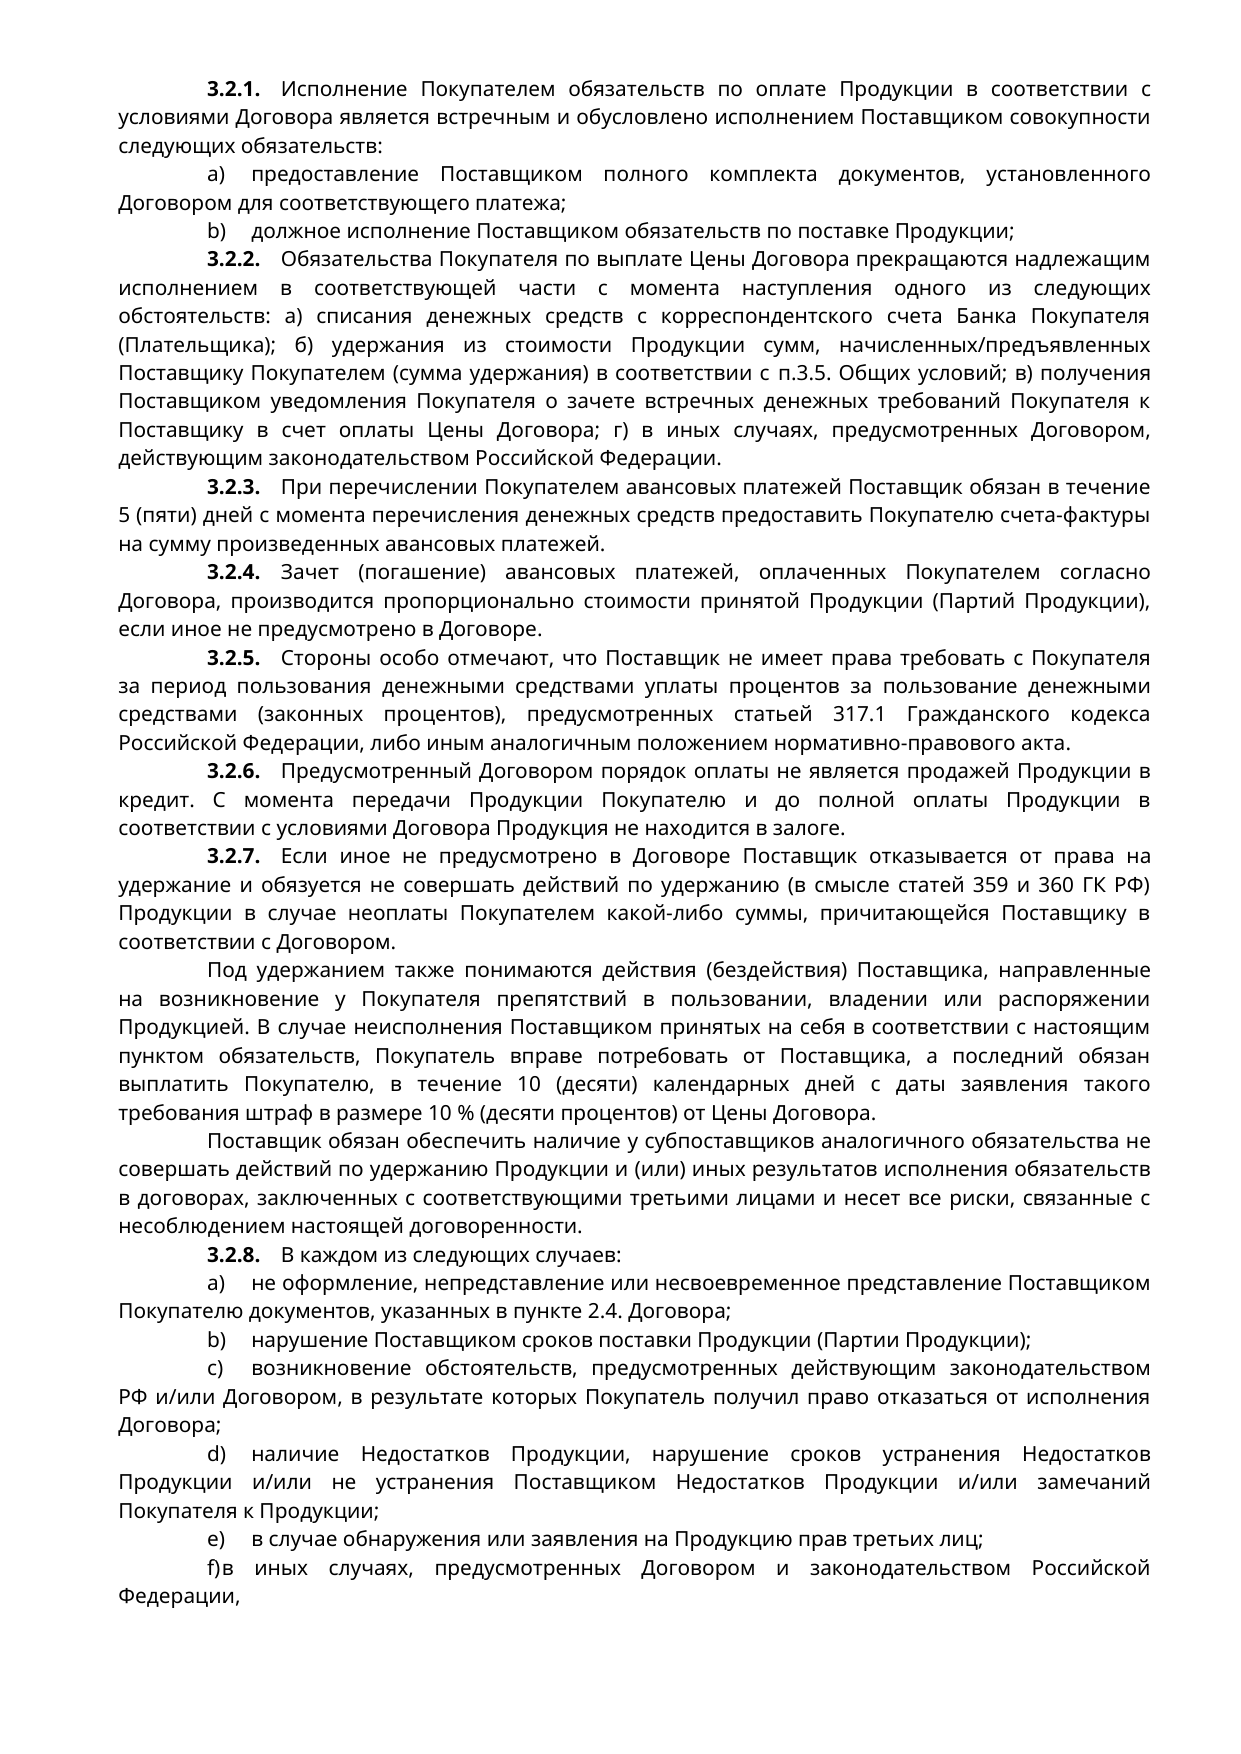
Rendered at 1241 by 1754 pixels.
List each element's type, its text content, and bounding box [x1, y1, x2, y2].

list При перечислении Покупателем авансовых платежей Поставщик обязан в течение 5 (пяти) дней с момента перечисления денежных средств предоставить Покупателю счета-фактуры на сумму произведенных авансовых платежей. [118, 472, 1152, 557]
list нарушение Поставщиком сроков поставки Продукции (Партии Продукции); [118, 1325, 1152, 1353]
list должное исполнение Поставщиком обязательств по поставке Продукции; [118, 216, 1152, 244]
list Исполнение Покупателем обязательств по оплате Продукции в соответствии с условиями Договора является встречным и обусловлено исполнением Поставщиком совокупности следующих обязательств: [118, 74, 1152, 159]
list Обязательства Покупателя по выплате Цены Договора прекращаются надлежащим исполнением в соответствующей части с момента наступления одного из следующих обстоятельств: а) списания денежных средств с корреспондентского счета Банка Покупателя (Плательщика); б) удержания из стоимости Продукции сумм, начисленных/предъявленных Поставщику Покупателем (сумма удержания) в соответствии с п.3.5. Общих условий; в) получения Поставщиком уведомления Покупателя о зачете встречных денежных требований Покупателя к Поставщику в счет оплаты Цены Договора; г) в иных случаях, предусмотренных Договором, действующим законодательством Российской Федерации. [118, 244, 1152, 472]
text Поставщик обязан обеспечить наличие у субпоставщиков аналогичного обязательства не совершать действий по удержанию Продукции и (или) иных результатов исполнения обязательств в договорах, заключенных с соответствующими третьими лицами и несет все риски, связанные с несоблюдением настоящей договоренности. [118, 1126, 1152, 1240]
list не оформление, непредставление или несвоевременное представление Поставщиком Покупателю документов, указанных в пункте 2.4. Договора; [118, 1268, 1152, 1325]
list Предусмотренный Договором порядок оплаты не является продажей Продукции в кредит. С момента передачи Продукции Покупателю и до полной оплаты Продукции в соответствии с условиями Договора Продукция не находится в залоге. [118, 756, 1152, 842]
list в иных случаях, предусмотренных Договором и законодательством Российской Федерации, [118, 1553, 1152, 1609]
list в случае обнаружения или заявления на Продукцию прав третьих лиц; [118, 1524, 1152, 1553]
list В каждом из следующих случаев: [118, 1240, 1152, 1268]
list наличие Недостатков Продукции, нарушение сроков устранения Недостатков Продукции и/или не устранения Поставщиком Недостатков Продукции и/или замечаний Покупателя к Продукции; [118, 1439, 1152, 1524]
text Под удержанием также понимаются действия (бездействия) Поставщика, направленные на возникновение у Покупателя препятствий в пользовании, владении или распоряжении Продукцией. В случае неисполнения Поставщиком принятых на себя в соответствии с настоящим пунктом обязательств, Покупатель вправе потребовать от Поставщика, а последний обязан выплатить Покупателю, в течение 10 (десяти) календарных дней с даты заявления такого требования штраф в размере 10 % (десяти процентов) от Цены Договора. [118, 955, 1152, 1126]
list возникновение обстоятельств, предусмотренных действующим законодательством РФ и/или Договором, в результате которых Покупатель получил право отказаться от исполнения Договора; [118, 1353, 1152, 1439]
list Если иное не предусмотрено в Договоре Поставщик отказывается от права на удержание и обязуется не совершать действий по удержанию (в смысле статей 359 и 360 ГК РФ) Продукции в случае неоплаты Покупателем какой-либо суммы, причитающейся Поставщику в соответствии с Договором. [118, 842, 1152, 955]
list Зачет (погашение) авансовых платежей, оплаченных Покупателем согласно Договора, производится пропорционально стоимости принятой Продукции (Партий Продукции), если иное не предусмотрено в Договоре. [118, 557, 1152, 643]
list предоставление Поставщиком полного комплекта документов, установленного Договором для соответствующего платежа; [118, 159, 1152, 216]
list Стороны особо отмечают, что Поставщик не имеет права требовать с Покупателя за период пользования денежными средствами уплаты процентов за пользование денежными средствами (законных процентов), предусмотренных статьей 317.1 Гражданского кодекса Российской Федерации, либо иным аналогичным положением нормативно-правового акта. [118, 643, 1152, 756]
